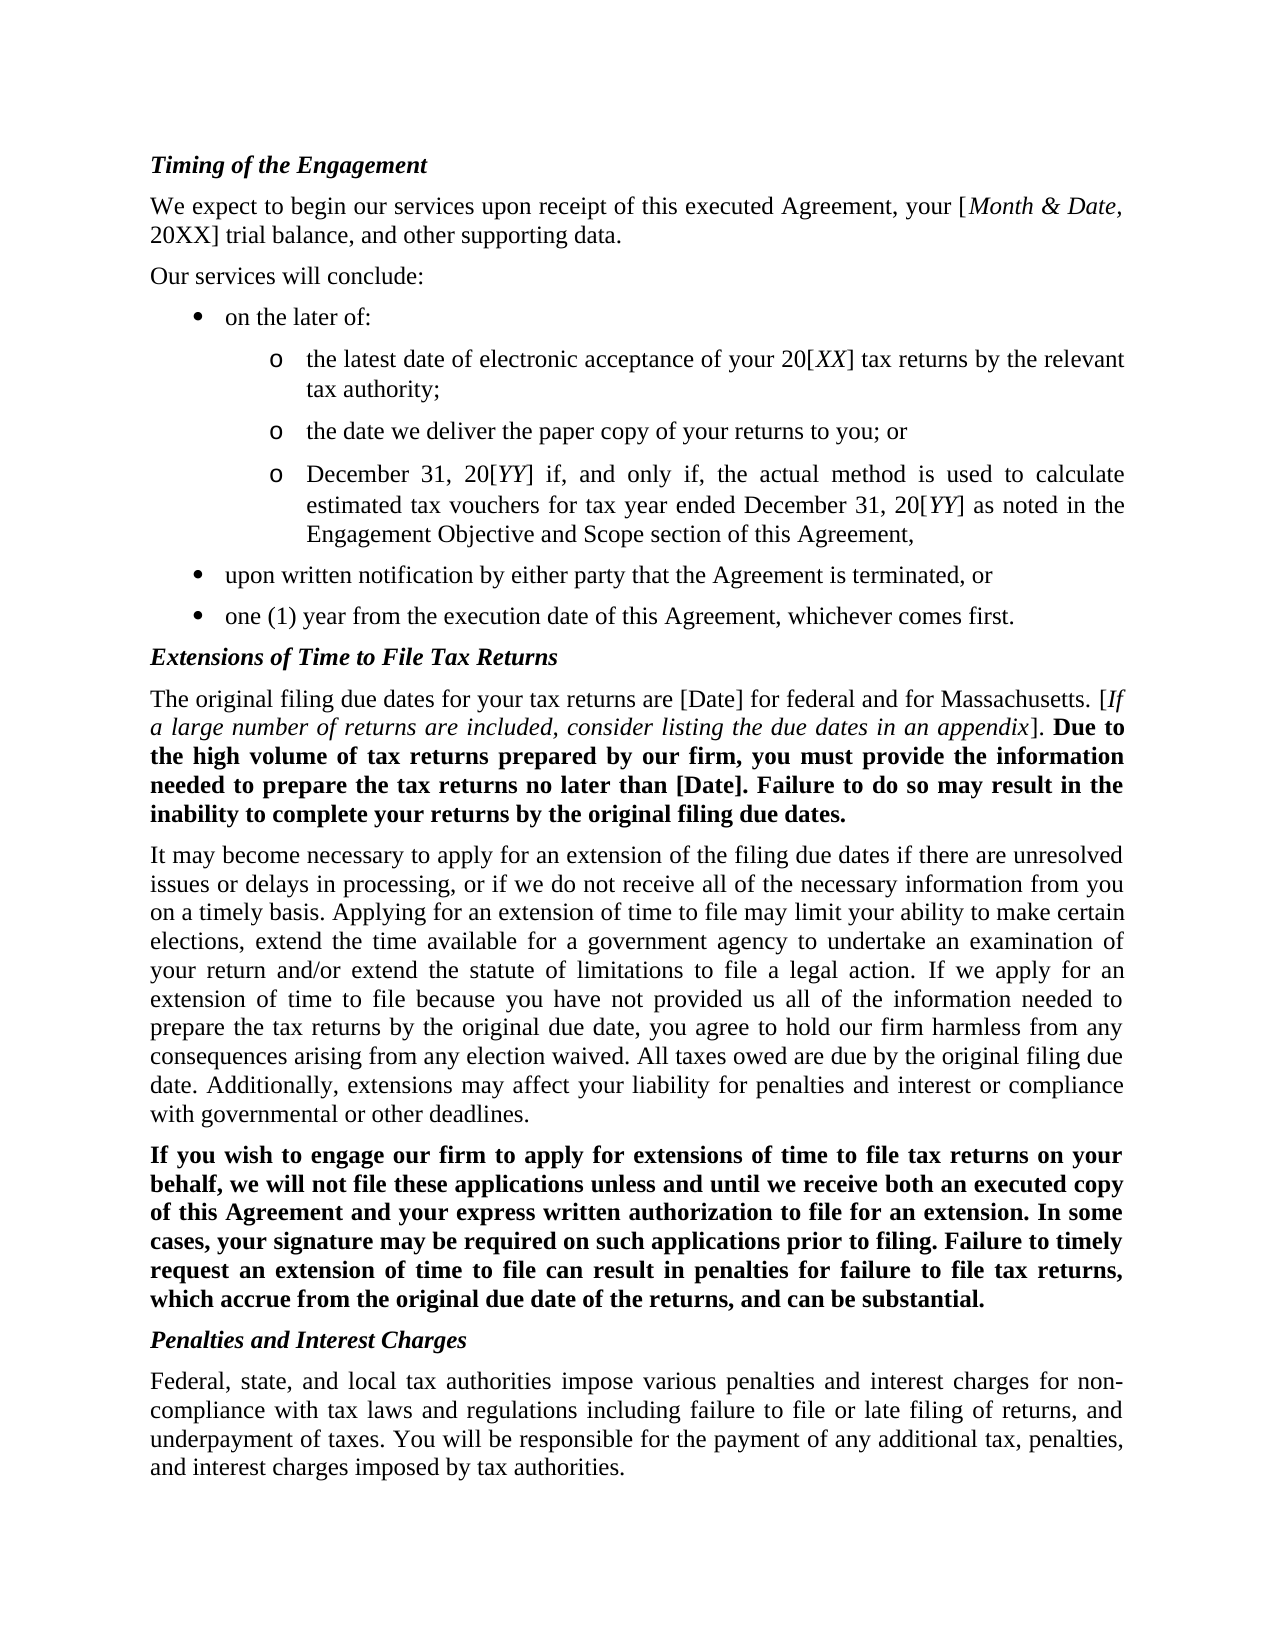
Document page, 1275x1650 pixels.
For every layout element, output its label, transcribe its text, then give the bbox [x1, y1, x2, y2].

text Extensions of Time to File Tax Returns [150, 642, 1125, 671]
text Penalties and Interest Charges [150, 1325, 1125, 1354]
list on the later of: [194, 302, 1125, 331]
text Federal, state, and local tax authorities impose various penalties and interest charges for non-compliance with tax laws and regulations including failure to file or late filing of returns, and underpayment of taxes. You will be responsible for the payment of any additional tax, penalties, and interest charges imposed by tax authorities. [150, 1366, 1125, 1481]
list the date we deliver the paper copy of your returns to you; or [269, 416, 1125, 447]
list December 31, 20[YY] if, and only if, the actual method is used to calculate estimated tax vouchers for tax year ended December 31, 20[YY] as noted in the Engagement Objective and Scope section of this Agreement, [269, 459, 1125, 547]
list upon written notification by either party that the Agreement is terminated, or [194, 560, 1125, 589]
text It may become necessary to apply for an extension of the filing due dates if there are unresolved issues or delays in processing, or if we do not receive all of the necessary information from you on a timely basis. Applying for an extension of time to file may limit your ability to make certain elections, extend the time available for a government agency to undertake an examination of your return and/or extend the statute of limitations to file a legal action. If we apply for an extension of time to file because you have not provided us all of the information needed to prepare the tax returns by the original due date, you agree to hold our firm harmless from any consequences arising from any election waived. All taxes owed are due by the original filing due date. Additionally, extensions may affect your liability for penalties and interest or compliance with governmental or other deadlines. [150, 840, 1125, 1127]
text Timing of the Engagement [150, 150, 1125, 179]
text We expect to begin our services upon receipt of this executed Agreement, your [Month & Date, 20XX] trial balance, and other supporting data. [150, 191, 1125, 249]
text The original filing due dates for your tax returns are [Date] for federal and for Massachusetts. [If a large number of returns are included, consider listing the due dates in an appendix]. Due to the high volume of tax returns prepared by our firm, you must provide the information needed to prepare the tax returns no later than [Date]. Failure to do so may result in the inability to complete your returns by the original filing due dates. [150, 684, 1125, 827]
text Our services will conclude: [150, 261, 1125, 290]
list the latest date of electronic acceptance of your 20[XX] tax returns by the relevant tax authority; [269, 344, 1125, 403]
list one (1) year from the execution date of this Agreement, whichever comes first. [194, 601, 1125, 630]
text If you wish to engage our firm to apply for extensions of time to file tax returns on your behalf, we will not file these applications unless and until we receive both an executed copy of this Agreement and your express written authorization to file for an extension. In some cases, your signature may be required on such applications prior to filing. Failure to timely request an extension of time to file can result in penalties for failure to file tax returns, which accrue from the original due date of the returns, and can be substantial. [150, 1140, 1125, 1312]
